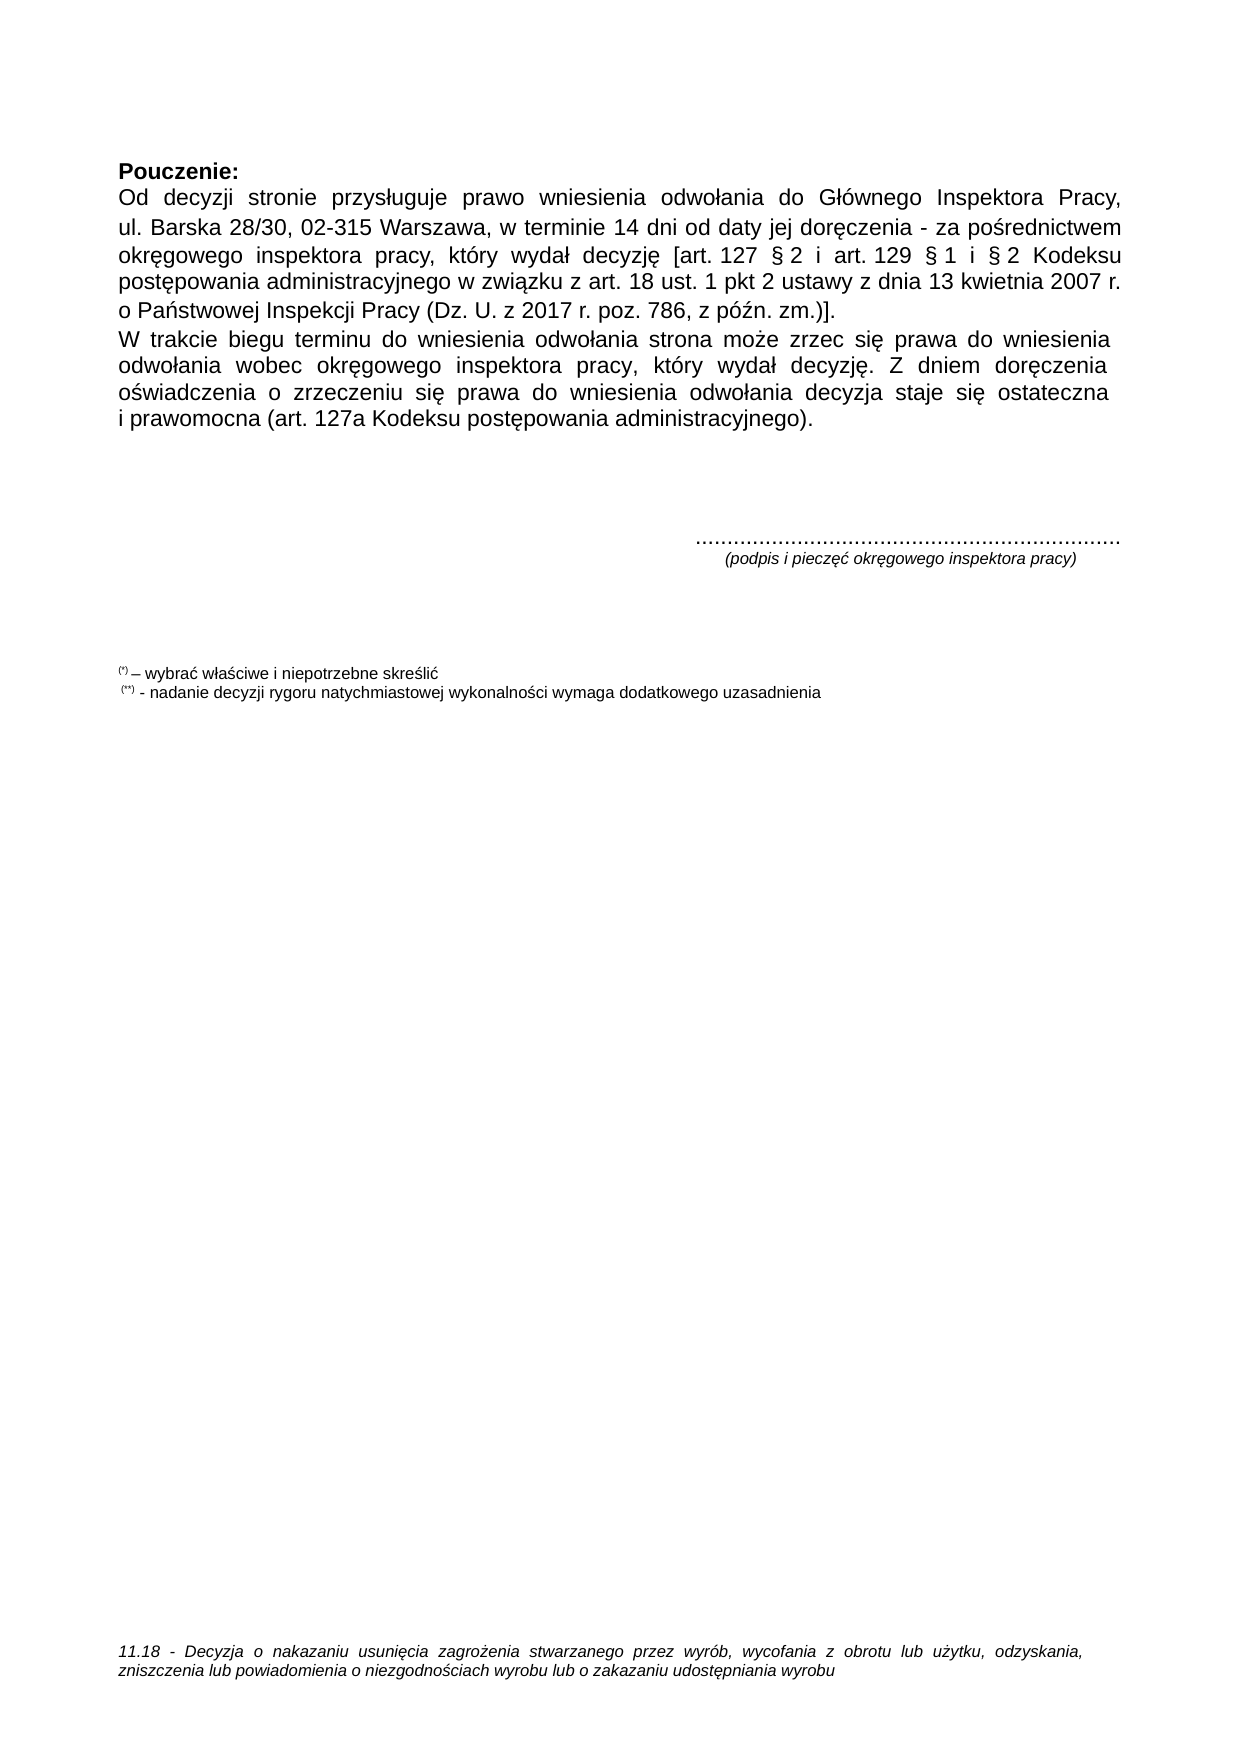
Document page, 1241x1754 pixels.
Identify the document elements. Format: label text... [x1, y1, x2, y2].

text (**) - nadanie decyzji rygoru natychmiastowej wykonalności wymaga dodatkowego uzasadnienia [118, 683, 1122, 702]
text W trakcie biegu terminu do wniesienia odwołania strona może zrzec się prawa do wniesienia odwołania wobec okręgowego inspektora pracy, który wydał decyzję. Z dniem doręczenia oświadczenia o zrzeczeniu się prawa do wniesienia odwołania decyzja staje się ostateczna i prawomocna (art. 127a Kodeksu postępowania administracyjnego). [118, 326, 1122, 431]
text Pouczenie: [118, 158, 1122, 184]
text Od decyzji stronie przysługuje prawo wniesienia odwołania do Głównego Inspektora Pracy, ul. Barska 28/30, 02-315 Warszawa, w terminie 14 dni od daty jej doręczenia - za pośrednictwem okręgowego inspektora pracy, który wydał decyzję [art. 127 § 2 i art. 129 § 1 i § 2 Kodeksu postępowania administracyjnego w związku z art. 18 ust. 1 pkt 2 ustawy z dnia 13 kwietnia 2007 r. o Państwowej Inspekcji Pracy (Dz. U. z 2017 r. poz. 786, z późn. zm.)]. [118, 184, 1122, 326]
text (podpis i pieczęć okręgowego inspektora pracy) [679, 549, 1122, 568]
text ................................................................... [694, 523, 1122, 549]
text (*) – wybrać właściwe i niepotrzebne skreślić [118, 664, 1122, 683]
